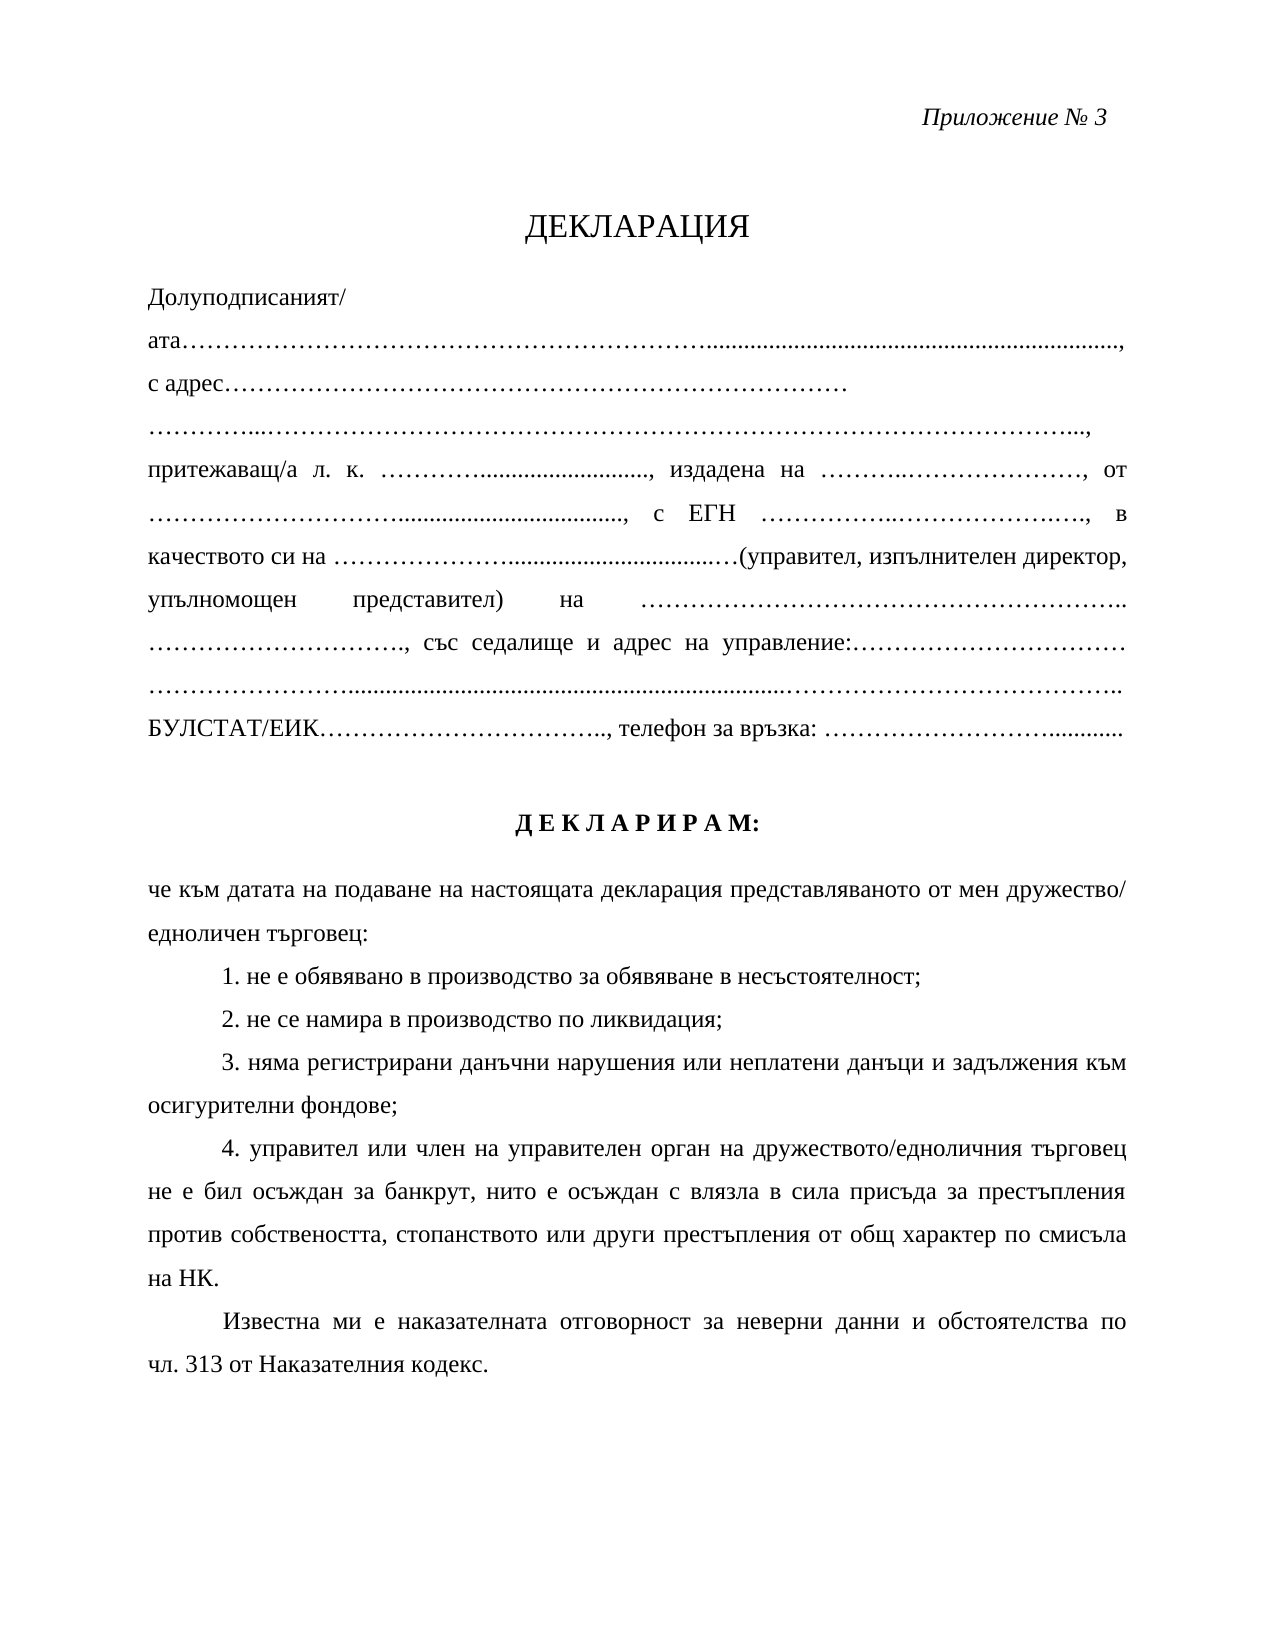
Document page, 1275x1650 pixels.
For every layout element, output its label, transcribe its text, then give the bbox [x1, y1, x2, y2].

text Д Е К Л А Р И Р А М: [148, 799, 1127, 837]
text Известна ми е наказателната отговорност за неверни данни и обстоятелства по чл. 313 от Наказателния кодекс. [148, 1306, 1127, 1378]
text 2. не се намира в производство по ликвидация; [148, 1004, 1127, 1033]
text БУЛСТАТ/ЕИК…………………………….., телефон за връзка: ………………………............ [148, 713, 1127, 742]
text Долуподписаният/ата……………………………………………………….................................................................., с адрес………………………………………………………………… [148, 282, 1127, 397]
text Приложение № 3 [148, 94, 1127, 131]
text ДЕКЛАРАЦИЯ [148, 206, 1127, 244]
text …………...……………………………………………………………………………………..., притежаващ/а л. к. …………..........................., издадена на ………..…………………, от …………………………...................................., с ЕГН ……………..……………….…., в качеството си на ………………….................................…(управител, изпълнителен директор, упълномощен представител) на ………………………………………………….. …………………………., със седалище и адрес на управление:…………………………… ……………………......................................................................………………………………….. [148, 411, 1127, 699]
text 4. управител или член на управителен орган на дружеството/едноличния търговец не е бил осъждан за банкрут, нито е осъждан с влязла в сила присъда за престъпления против собствеността, стопанството или други престъпления от общ характер по смисъла на НК. [148, 1133, 1127, 1291]
text 3. няма регистрирани данъчни нарушения или неплатени данъци и задължения към осигурителни фондове; [148, 1047, 1127, 1119]
text 1. не е обявявано в производство за обявяване в несъстоятелност; [148, 961, 1127, 989]
text че към датата на подаване на настоящата декларация представляваното от мен дружество/ едноличен търговец: [148, 874, 1127, 946]
